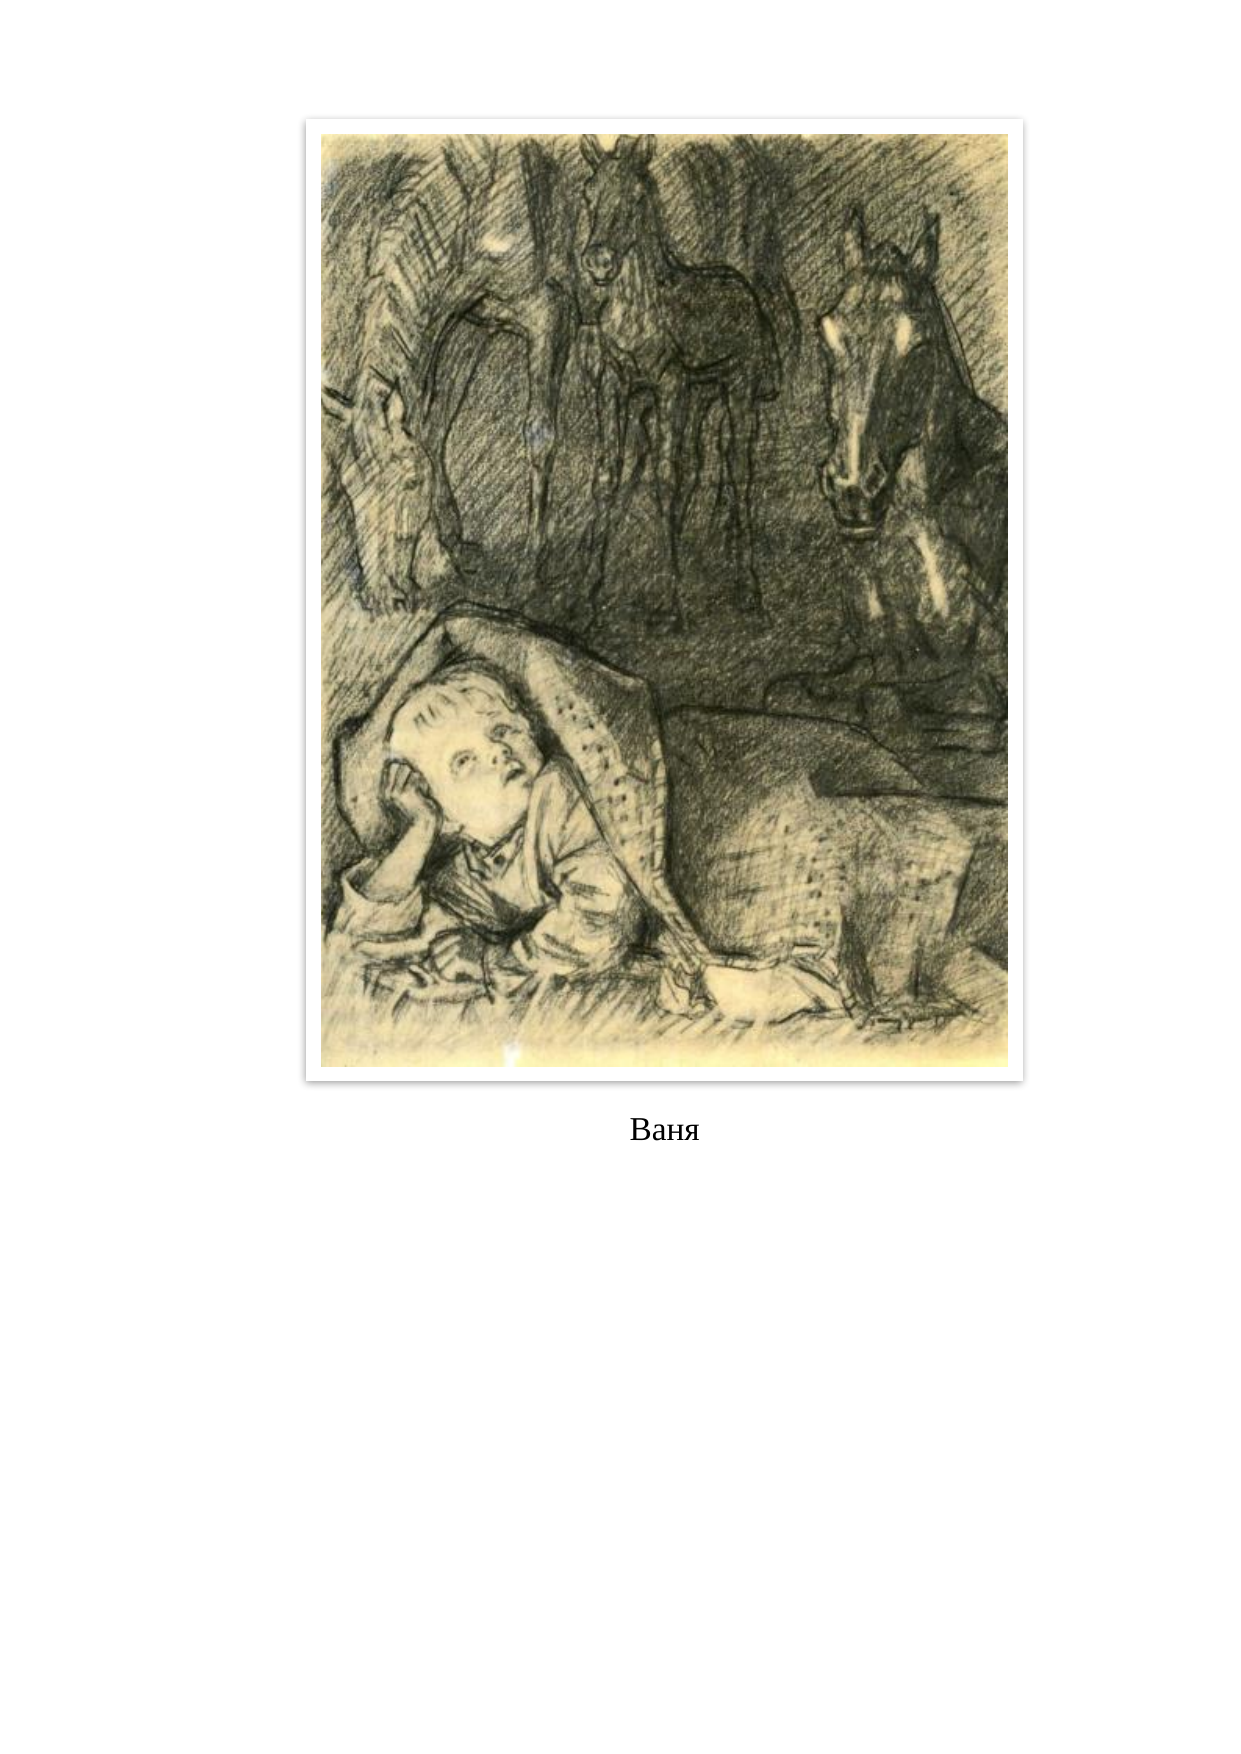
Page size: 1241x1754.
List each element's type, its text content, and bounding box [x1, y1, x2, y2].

picture [321, 134, 1008, 1067]
text Ваня [177, 1109, 1152, 1147]
